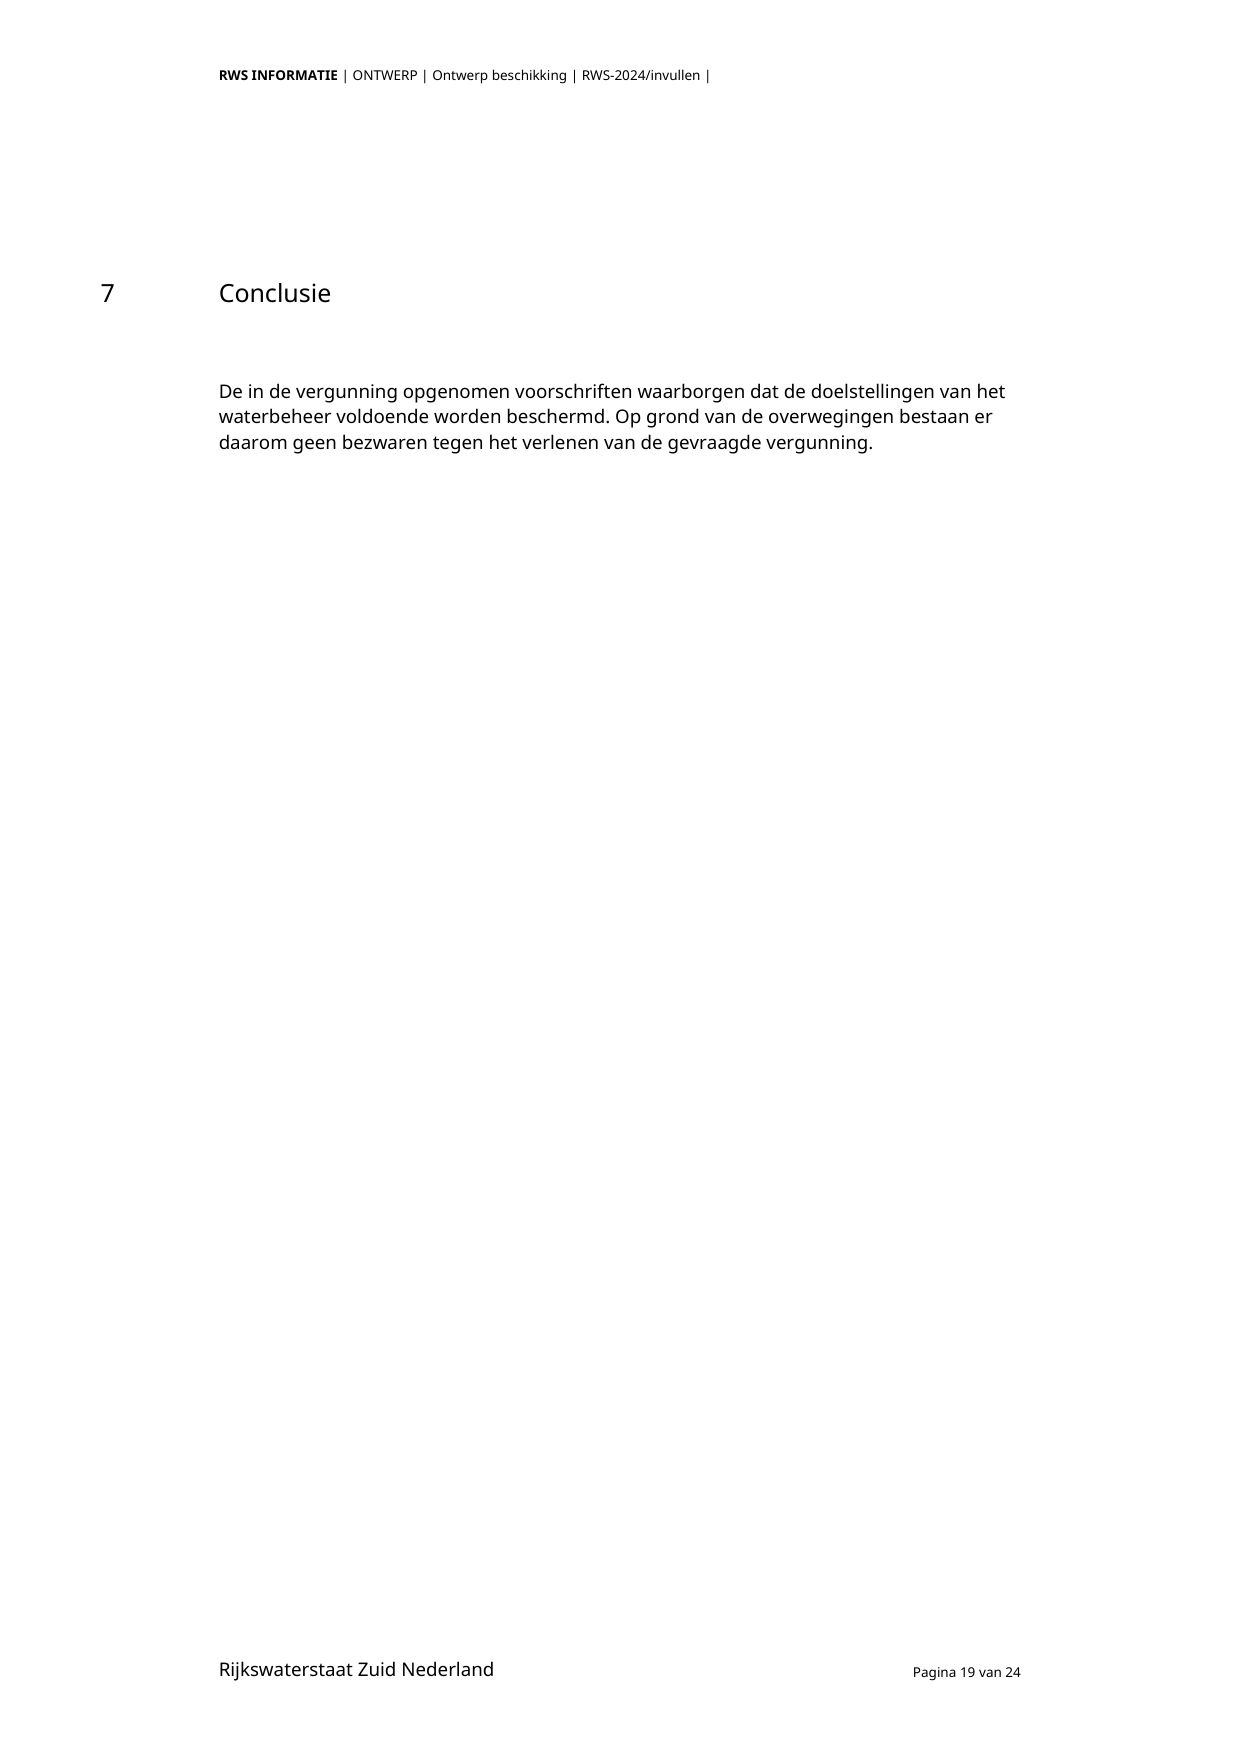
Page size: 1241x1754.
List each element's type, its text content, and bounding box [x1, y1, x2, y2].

subtitle Conclusie [100, 275, 1022, 309]
text De in de vergunning opgenomen voorschriften waarborgen dat de doelstellingen van het waterbeheer voldoende worden beschermd. Op grond van de overwegingen bestaan er daarom geen bezwaren tegen het verlenen van de gevraagde vergunning. [218, 378, 1022, 454]
